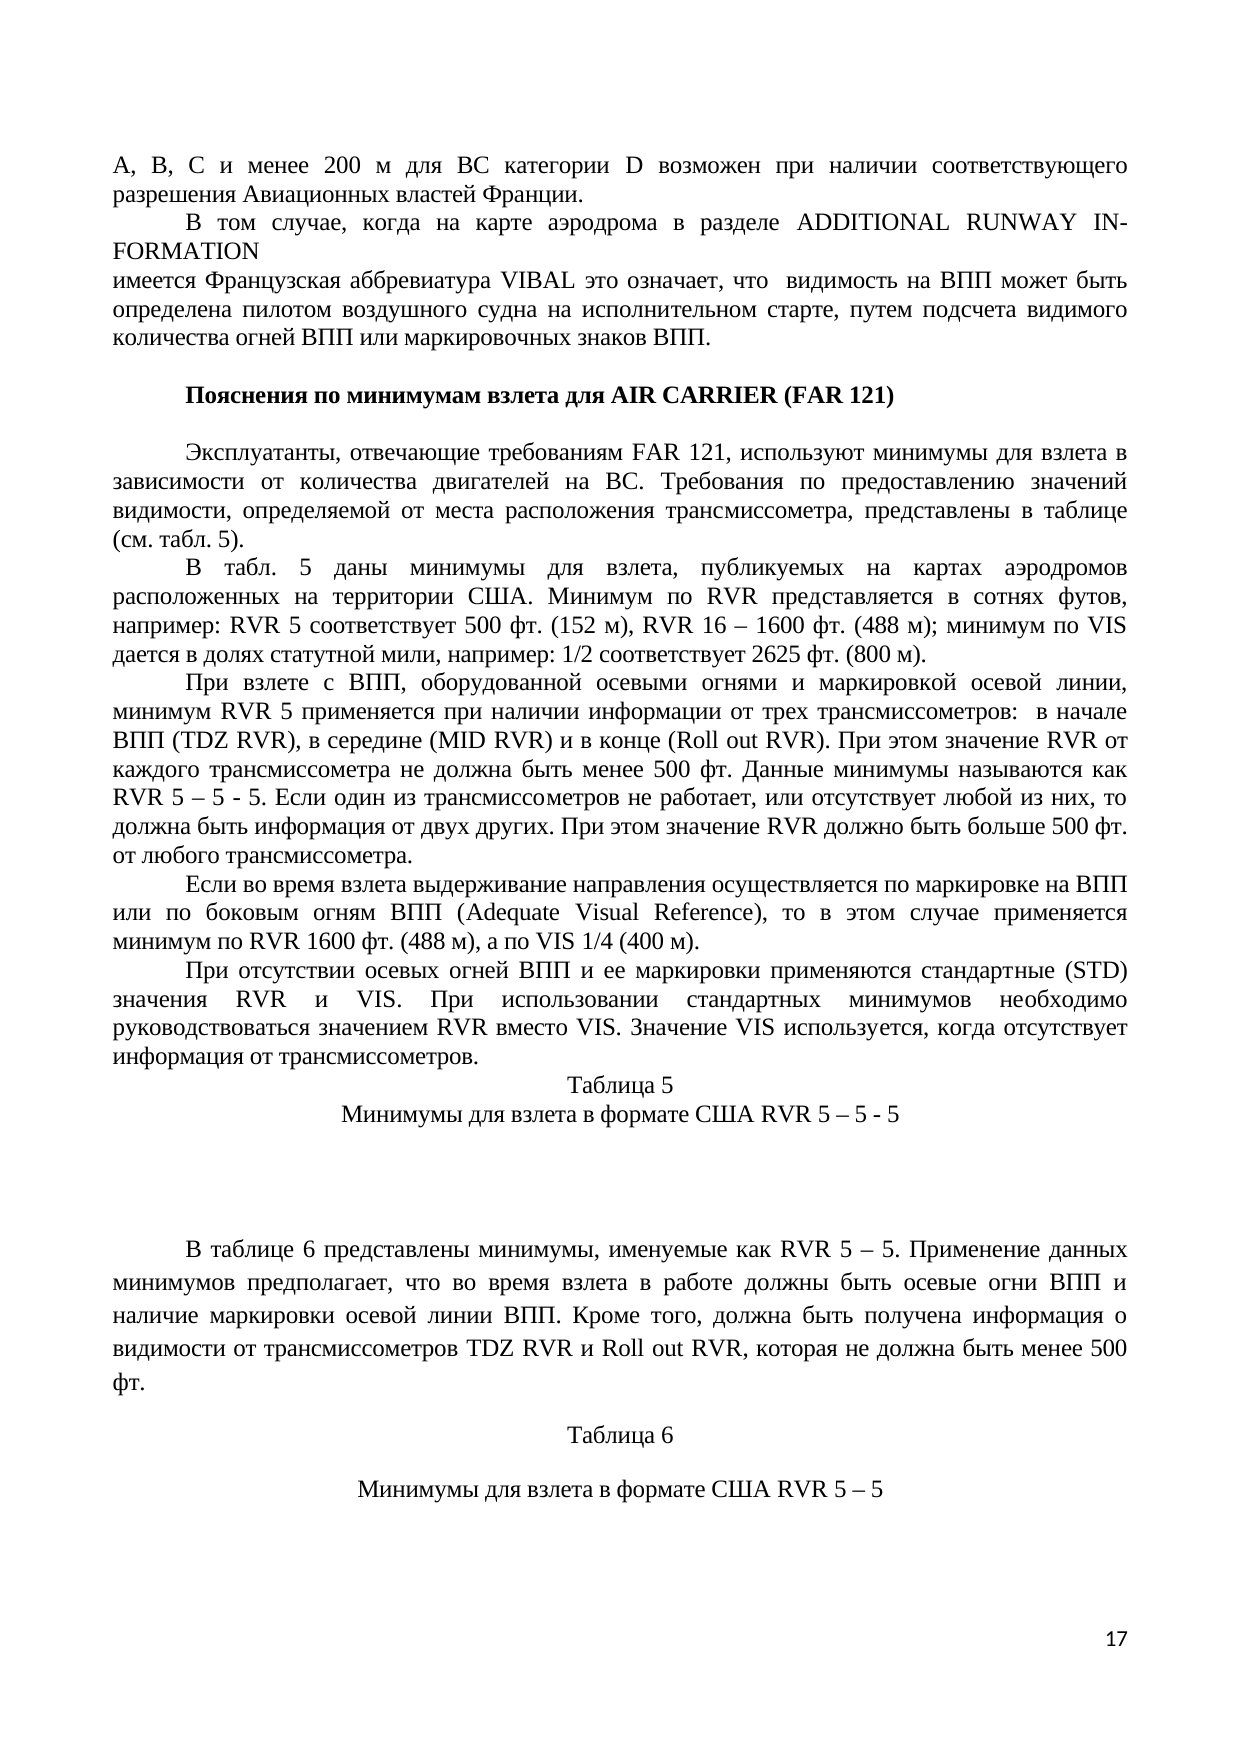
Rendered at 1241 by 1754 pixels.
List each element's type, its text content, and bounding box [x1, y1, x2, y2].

text Таблица 5 [112, 1070, 1128, 1099]
text Минимумы для взлета в формате США RVR 5 – 5 - 5 [112, 1099, 1128, 1127]
text Минимумы для взлета в формате США RVR 5 – 5 [112, 1474, 1128, 1503]
text Таблица 6 [112, 1420, 1128, 1449]
text При взлете с ВПП, оборудованной осевыми огнями и маркировкой осевой линии, минимум RVR 5 применяется при наличии информации от трех трансмиссометров: в начале ВПП (TDZ RVR), в середине (MID RVR) и в конце (Roll out RVR). При этом значение RVR от каждого трансмиссометра не должна быть менее 500 фт. Данные минимумы называются как RVR 5 – 5 - 5. Если один из трансмиссометров не работает, или отсутствует любой из них, то должна быть информация от двух других. При этом значение RVR должно быть больше 500 фт. от любого трансмиссометра. [112, 667, 1128, 869]
text Пояснения по минимумам взлета для AIR CARRIER (FAR 121) [112, 380, 1128, 409]
text Эксплуатанты, отвечающие требованиям FAR 121, используют минимумы для взлета в зависимости от количества двигателей на ВС. Требования по предоставлению значений видимости, определяемой от места расположения трансмиссометра, представлены в таблице (см. табл. 5). [112, 437, 1128, 552]
text При отсутствии осевых огней ВПП и ее маркировки применяются стандартные (STD) значения RVR и VIS. При использовании стандартных минимумов необходимо руководствоваться значением RVR вместо VIS. Значение VIS используется, когда отсутствует информация от трансмиссометров. [112, 955, 1128, 1070]
text В том случае, когда на карте аэродрома в разделе ADDITIONAL RUNWAY INFORMATION [112, 207, 1128, 265]
text Если во время взлета выдерживание направления осуществляется по маркировке на ВПП или по боковым огням ВПП (Adequate Visual Reference), то в этом случае применяется минимум по RVR 1600 фт. (488 м), а по VIS 1/4 (400 м). [112, 869, 1128, 955]
text В таблице 6 представлены минимумы, именуемые как RVR 5 – 5. Применение данных минимумов предполагает, что во время взлета в работе должны быть осевые огни ВПП и наличие маркировки осевой линии ВПП. Кроме того, должна быть получена информация о видимости от трансмиссометров TDZ RVR и Roll out RVR, которая не должна быть менее 500 фт. [112, 1234, 1128, 1395]
text В табл. 5 даны минимумы для взлета, публикуемых на картах аэродромов расположенных на территории США. Минимум по RVR представляется в сотнях футов, например: RVR 5 соответствует 500 фт. (152 м), RVR 16 – 1600 фт. (488 м); минимум по VIS дается в долях статутной мили, например: 1/2 соответствует 2625 фт. (800 м). [112, 552, 1128, 667]
text имеется Французская аббревиатура VIBAL это означает, что видимость на ВПП может быть определена пилотом воздушного судна на исполнительном старте, путем подсчета видимого количества огней ВПП или маркировочных знаков ВПП. [112, 265, 1128, 351]
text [112, 150, 1128, 207]
